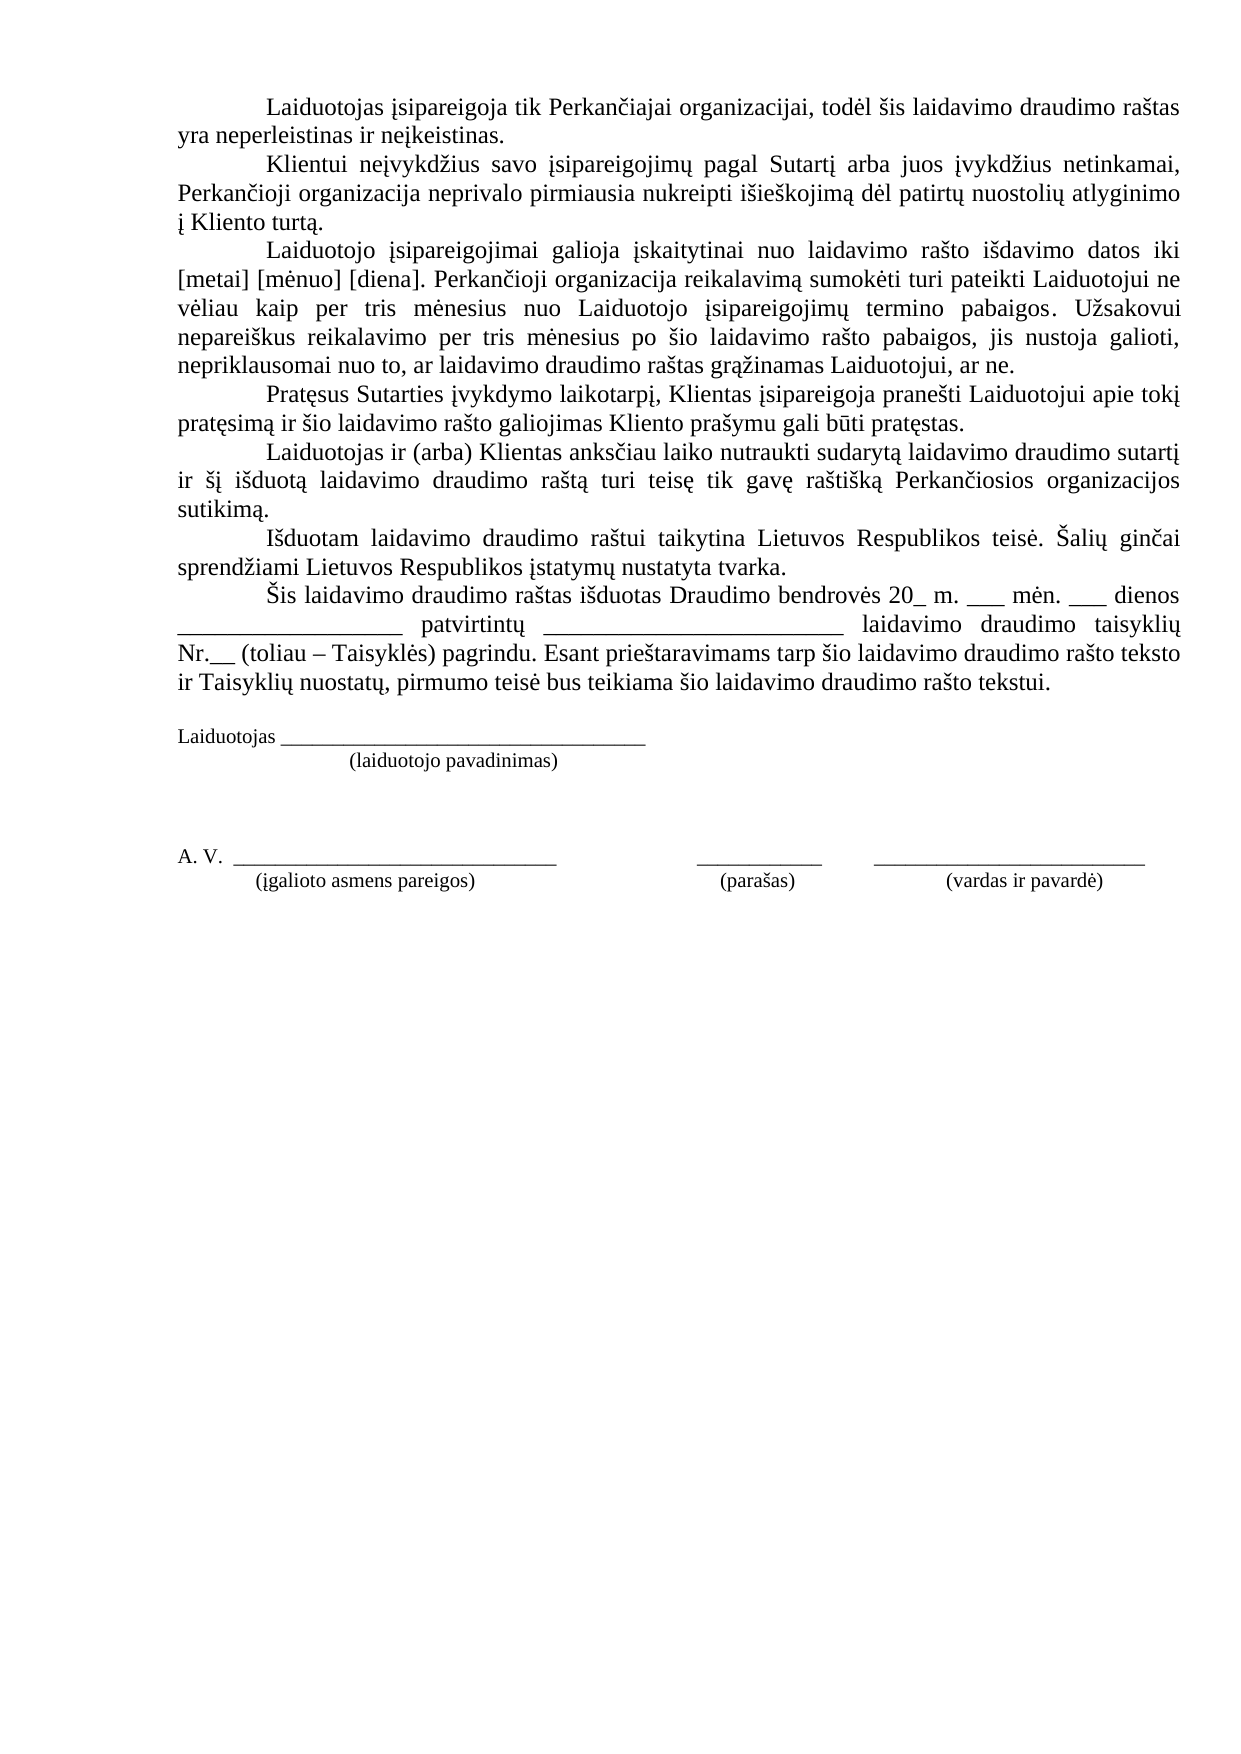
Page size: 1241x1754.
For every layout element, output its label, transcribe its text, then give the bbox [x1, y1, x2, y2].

text Pratęsus Sutarties įvykdymo laikotarpį, Klientas įsipareigoja pranešti Laiduotojui apie tokį pratęsimą ir šio laidavimo rašto galiojimas Kliento prašymu gali būti pratęstas. [177, 379, 1181, 437]
text (įgalioto asmens pareigos) (parašas) (vardas ir pavardė) [177, 868, 1181, 892]
text Laiduotojas ___________________________________ [177, 724, 1181, 748]
text Išduotam laidavimo draudimo raštui taikytina Lietuvos Respublikos teisė. Šalių ginčai sprendžiami Lietuvos Respublikos įstatymų nustatyta tvarka. [177, 523, 1181, 580]
text Laiduotojas įsipareigoja tik Perkančiajai organizacijai, todėl šis laidavimo draudimo raštas yra neperleistinas ir neįkeistinas. [177, 92, 1181, 149]
text Laiduotojas ir (arba) Klientas anksčiau laiko nutraukti sudarytą laidavimo draudimo sutartį ir šį išduotą laidavimo draudimo raštą turi teisę tik gavę raštišką Perkančiosios organizacijos sutikimą. [177, 437, 1181, 523]
text (laiduotojo pavadinimas) [177, 748, 1181, 772]
text A. V. _______________________________ ____________ __________________________ [177, 844, 1181, 868]
text Laiduotojo įsipareigojimai galioja įskaitytinai nuo laidavimo rašto išdavimo datos iki [metai] [mėnuo] [diena]. Perkančioji organizacija reikalavimą sumokėti turi pateikti Laiduotojui ne vėliau kaip per tris mėnesius nuo Laiduotojo įsipareigojimų termino pabaigos. Užsakovui nepareiškus reikalavimo per tris mėnesius po šio laidavimo rašto pabaigos, jis nustoja galioti, nepriklausomai nuo to, ar laidavimo draudimo raštas grąžinamas Laiduotojui, ar ne. [177, 235, 1181, 379]
text Šis laidavimo draudimo raštas išduotas Draudimo bendrovės 20_ m. ___ mėn. ___ dienos __________________ patvirtintų ________________________ laidavimo draudimo taisyklių Nr.__ (toliau – Taisyklės) pagrindu. Esant prieštaravimams tarp šio laidavimo draudimo rašto teksto ir Taisyklių nuostatų, pirmumo teisė bus teikiama šio laidavimo draudimo rašto tekstui. [177, 580, 1181, 695]
text Klientui neįvykdžius savo įsipareigojimų pagal Sutartį arba juos įvykdžius netinkamai, Perkančioji organizacija neprivalo pirmiausia nukreipti išieškojimą dėl patirtų nuostolių atlyginimo į Kliento turtą. [177, 149, 1181, 235]
